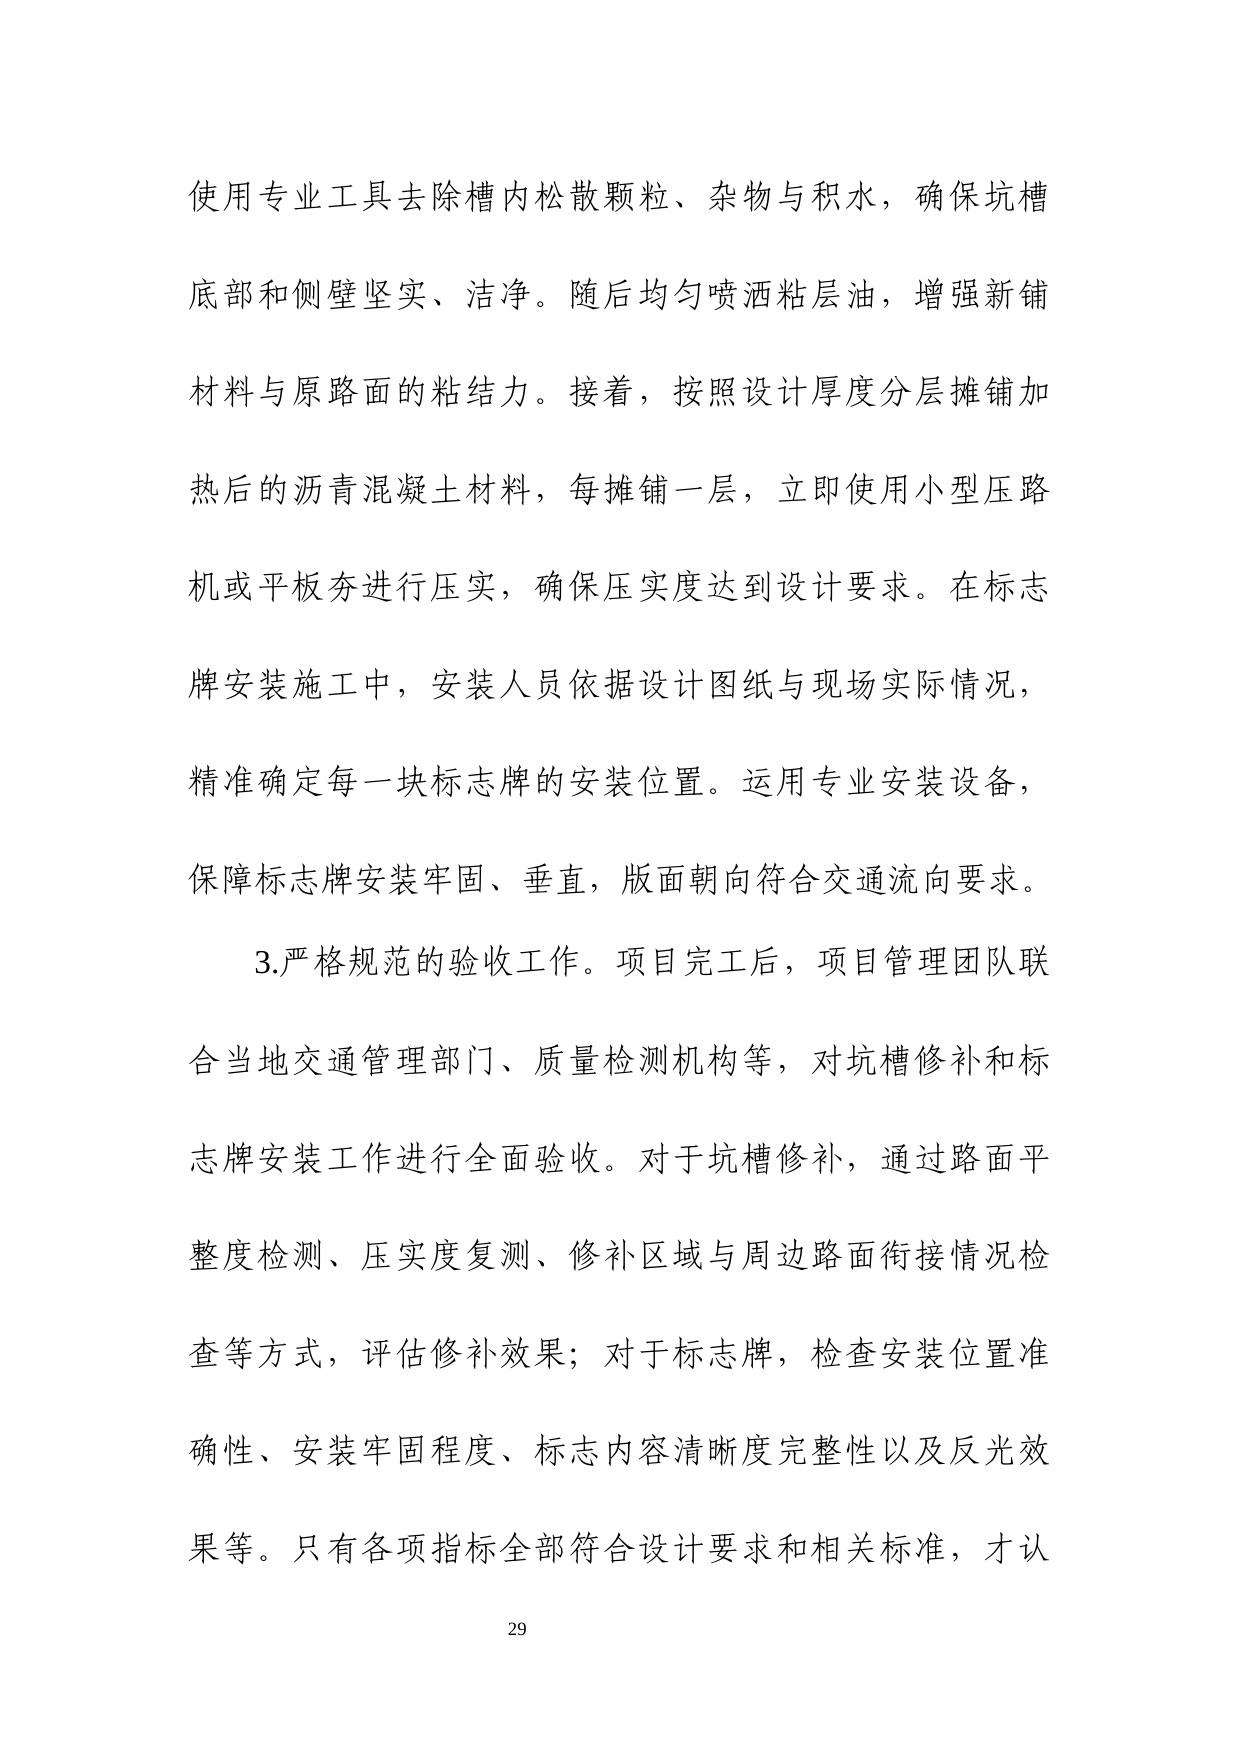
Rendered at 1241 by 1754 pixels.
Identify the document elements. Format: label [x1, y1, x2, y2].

text [187, 928, 1053, 1578]
text [187, 162, 1053, 909]
